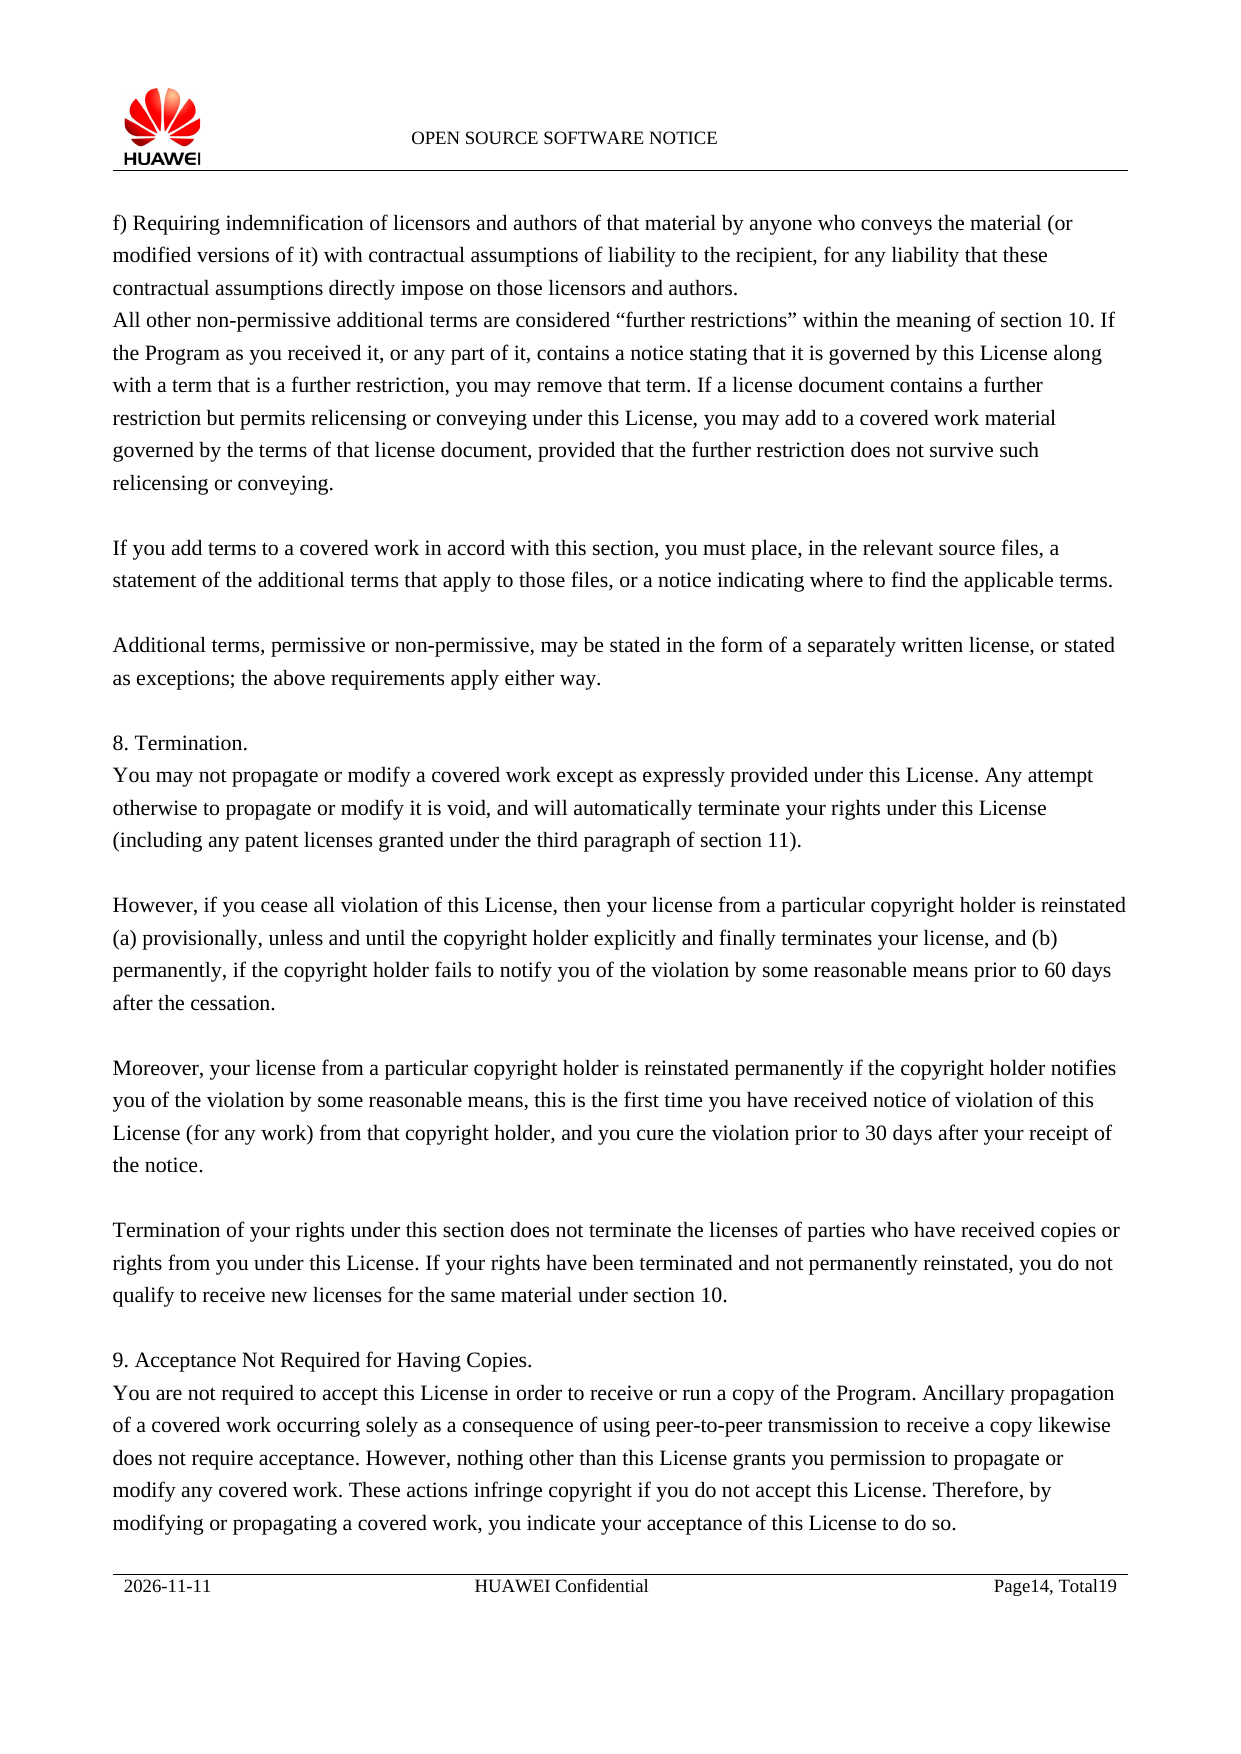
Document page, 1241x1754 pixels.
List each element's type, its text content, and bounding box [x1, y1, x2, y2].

picture [124, 88, 201, 165]
